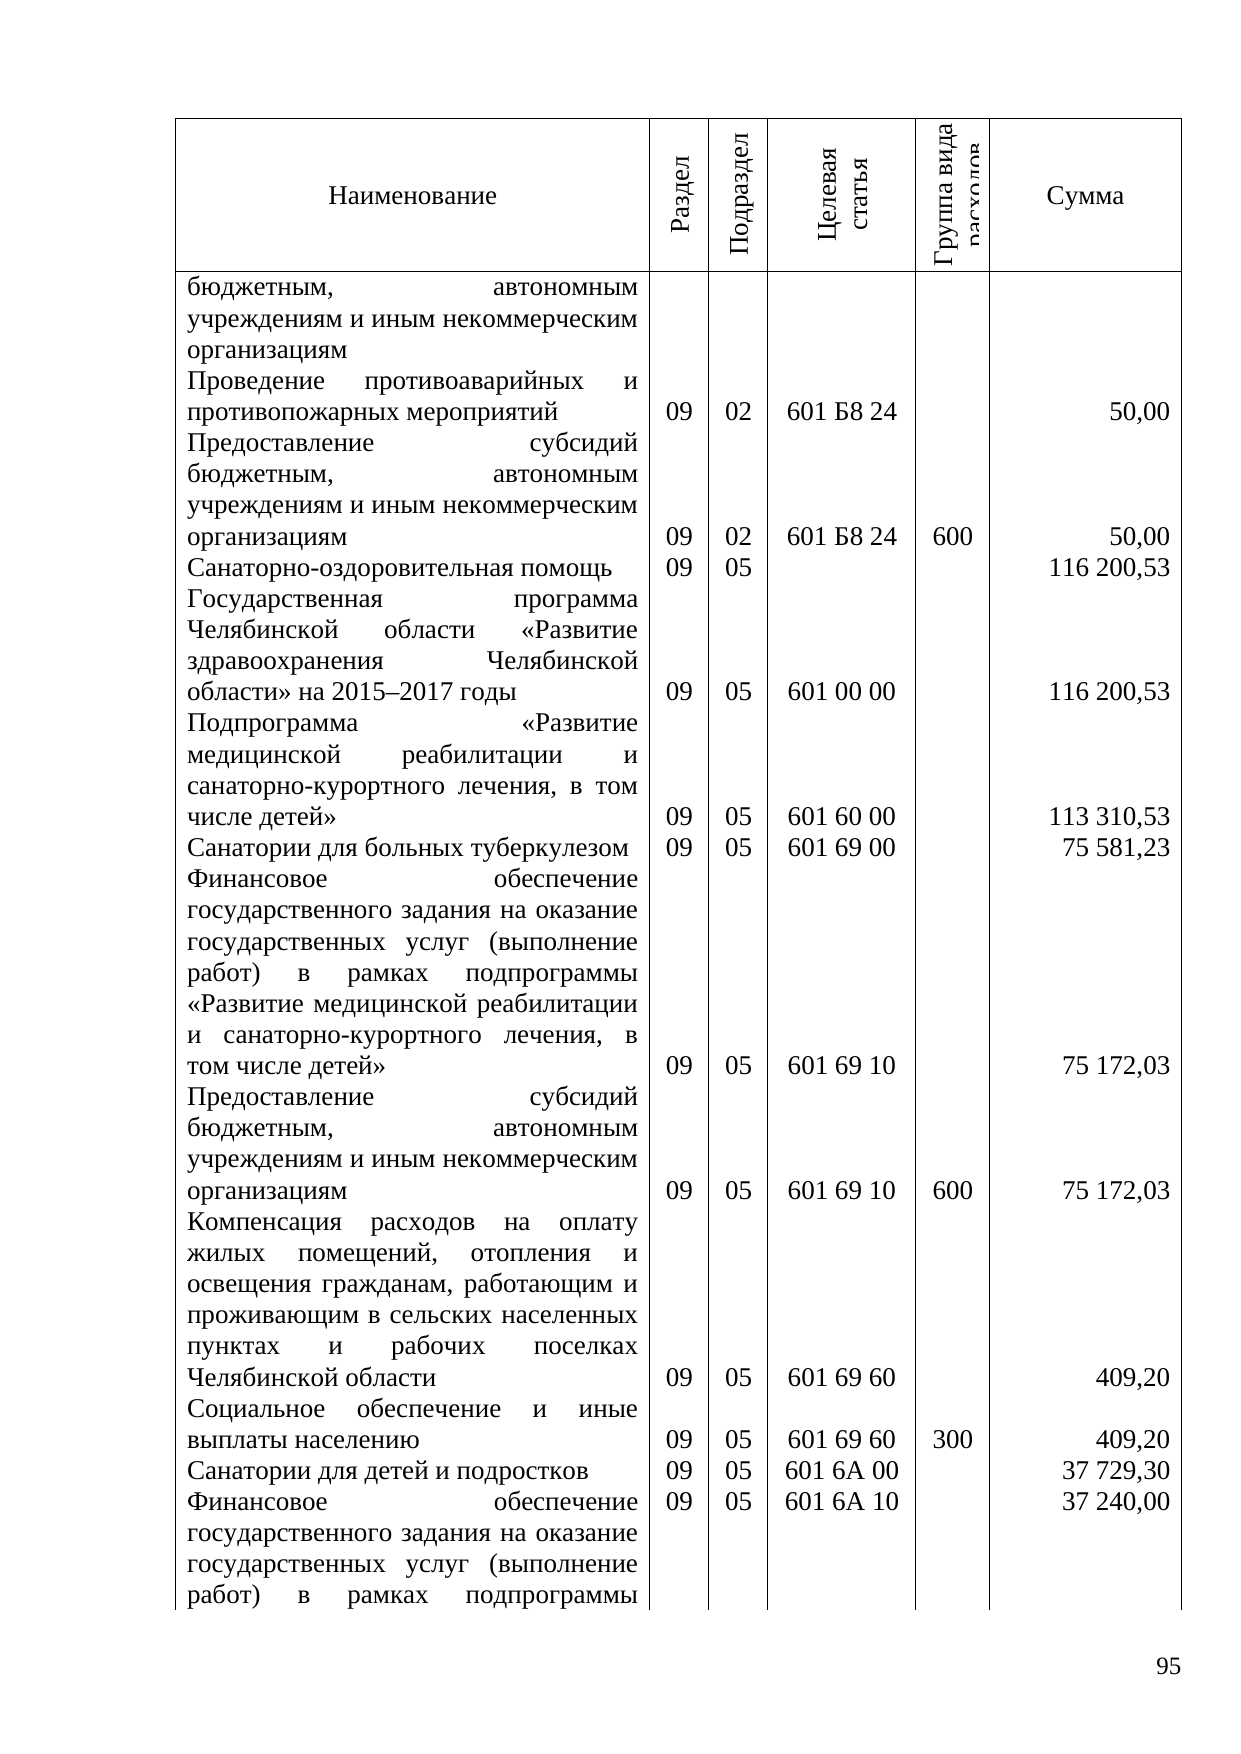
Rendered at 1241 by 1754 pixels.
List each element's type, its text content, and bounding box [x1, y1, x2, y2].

table_header Раздел [650, 119, 708, 271]
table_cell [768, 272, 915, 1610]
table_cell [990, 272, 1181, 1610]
table_header Целевая статья [768, 119, 915, 271]
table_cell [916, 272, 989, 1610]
table_header Сумма [990, 119, 1181, 271]
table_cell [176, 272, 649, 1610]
table_header Группа вида расходов [916, 119, 989, 271]
table_header Наименование [176, 119, 649, 271]
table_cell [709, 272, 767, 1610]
table_header Подраздел [709, 119, 767, 271]
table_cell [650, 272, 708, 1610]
